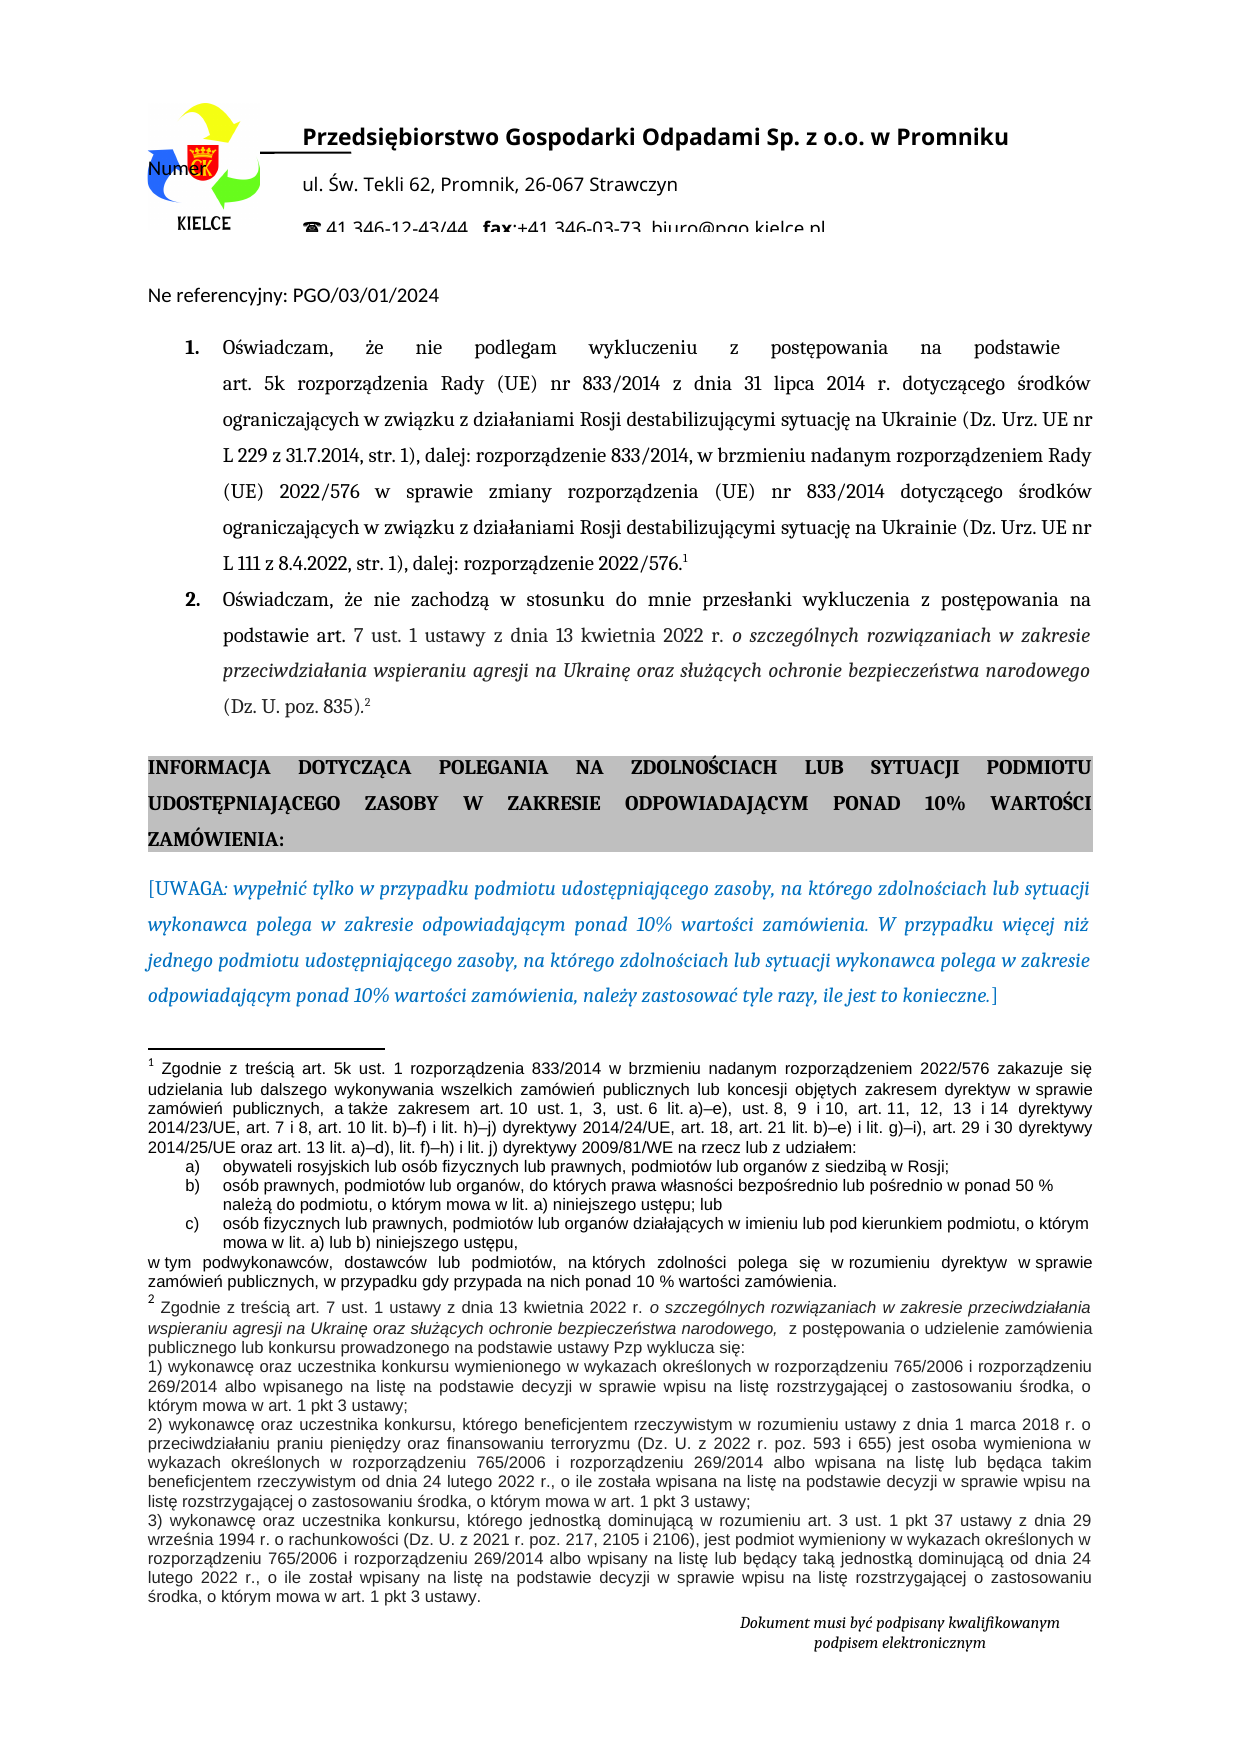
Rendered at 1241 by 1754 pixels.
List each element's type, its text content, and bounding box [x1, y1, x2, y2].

text [UWAGA: wypełnić tylko w przypadku podmiotu udostępniającego zasoby, na którego zdolnościach lub sytuacji wykonawca polega w zakresie odpowiadającym ponad 10% wartości zamówienia. W przypadku więcej niż jednego podmiotu udostępniającego zasoby, na którego zdolnościach lub sytuacji wykonawca polega w zakresie odpowiadającym ponad 10% wartości zamówienia, należy zastosować tyle razy, ile jest to konieczne.] [148, 876, 1093, 1008]
list Oświadczam, że nie zachodzą w stosunku do mnie przesłanki wykluczenia z postępowania na podstawie art. 7 ust. 1 ustawy z dnia 13 kwietnia 2022 r. o szczególnych rozwiązaniach w zakresie przeciwdziałania wspieraniu agresji na Ukrainę oraz służących ochronie bezpieczeństwa narodowego (Dz. U. poz. 835). [185, 587, 1093, 719]
list Oświadczam, że nie podlegam wykluczeniu z postępowania na podstawie art. 5k rozporządzenia Rady (UE) nr 833/2014 z dnia 31 lipca 2014 r. dotyczącego środków ograniczających w związku z działaniami Rosji destabilizującymi sytuację na Ukrainie (Dz. Urz. UE nr L 229 z 31.7.2014, str. 1), dalej: rozporządzenie 833/2014, w brzmieniu nadanym rozporządzeniem Rady (UE) 2022/576 w sprawie zmiany rozporządzenia (UE) nr 833/2014 dotyczącego środków ograniczających w związku z działaniami Rosji destabilizującymi sytuację na Ukrainie (Dz. Urz. UE nr L 111 z 8.4.2022, str. 1), dalej: rozporządzenie 2022/576. [185, 336, 1093, 575]
text INFORMACJA DOTYCZĄCA POLEGANIA NA ZDOLNOŚCIACH LUB SYTUACJI PODMIOTU UDOSTĘPNIAJĄCEGO ZASOBY W ZAKRESIE ODPOWIADAJĄCYM PONAD 10% WARTOŚCI ZAMÓWIENIA: [148, 756, 1093, 852]
picture [147, 103, 260, 230]
